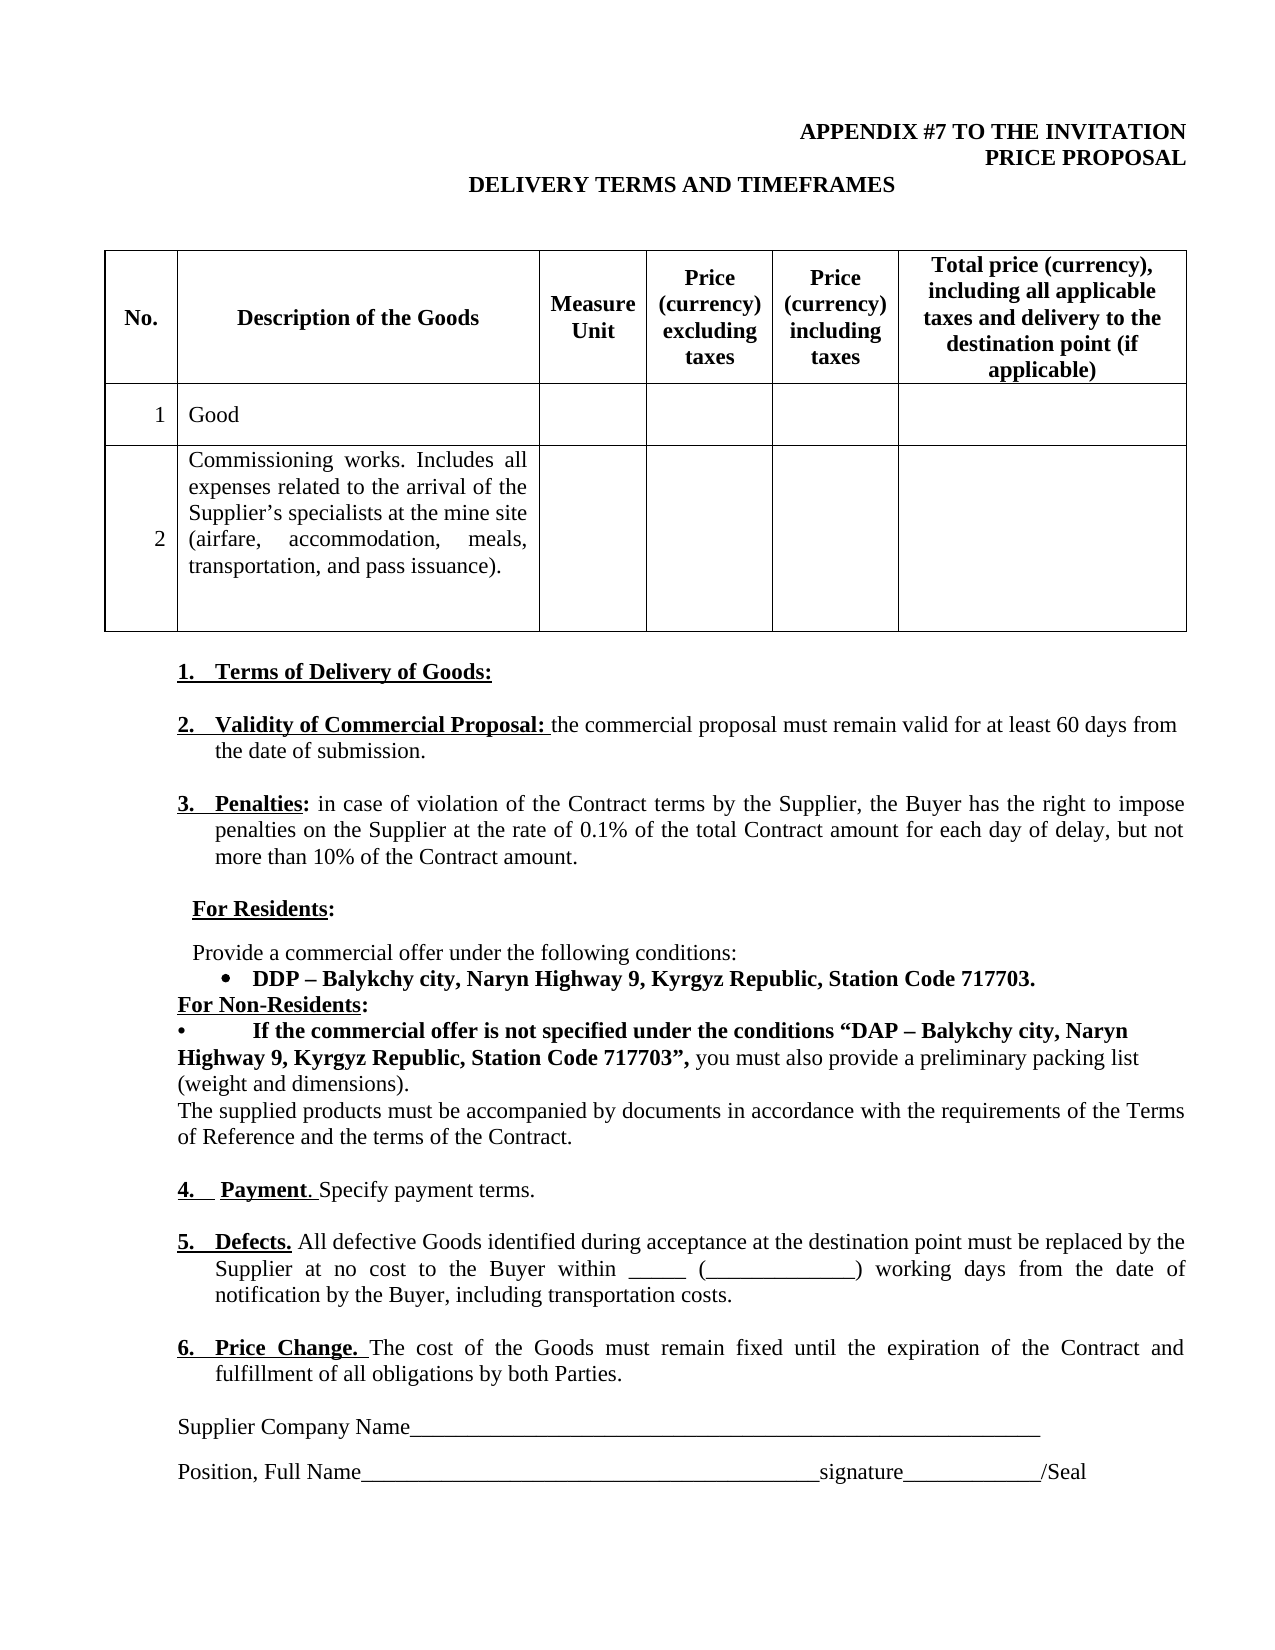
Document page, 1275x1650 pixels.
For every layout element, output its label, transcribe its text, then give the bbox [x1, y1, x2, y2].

table_cell 1 [106, 384, 177, 445]
table_cell [773, 384, 898, 445]
table_header Description of the Goods [178, 251, 539, 383]
table_header Measure Unit [540, 251, 646, 383]
text APPENDIX #7 TO THE INVITATION [177, 118, 1186, 144]
table_cell [647, 446, 772, 631]
text DELIVERY TERMS AND TIMEFRAMES [177, 171, 1186, 197]
table_header Price (currency) excluding taxes [647, 251, 772, 383]
list Terms of Delivery of Goods: [177, 658, 1186, 685]
table_cell [540, 446, 646, 631]
list Penalties: in case of violation of the Contract terms by the Supplier, the Buyer has the right to impose penalties on the Supplier at the rate of 0.1% of the total Contract amount for each day of delay, but not more than 10% of the Contract amount. [177, 790, 1186, 869]
table_cell [899, 446, 1186, 631]
table_cell [773, 446, 898, 631]
table_cell [899, 384, 1186, 445]
list Price Change. The cost of the Goods must remain fixed until the expiration of the Contract and fulfillment of all obligations by both Parties. [177, 1334, 1186, 1387]
table_header Total price (currency), including all applicable taxes and delivery to the destination point (if applicable) [899, 251, 1186, 383]
list Validity of Commercial Proposal: the commercial proposal must remain valid for at least 60 days from the date of submission. [177, 711, 1186, 764]
list Defects. All defective Goods identified during acceptance at the destination point must be replaced by the Supplier at no cost to the Buyer within _____ (_____________) working days from the date of notification by the Buyer, including transportation costs. [177, 1228, 1186, 1307]
text The supplied products must be accompanied by documents in accordance with the requirements of the Terms of Reference and the terms of the Contract. [177, 1097, 1186, 1149]
text For Non-Residents: [177, 991, 1186, 1018]
text Supplier Company Name_______________________________________________________ [177, 1413, 1186, 1439]
text Position, Full Name________________________________________signature____________/Seal [177, 1458, 1186, 1484]
text Provide a commercial offer under the following conditions: [192, 938, 1186, 965]
table_cell Good [178, 384, 539, 445]
text • If the commercial offer is not specified under the conditions “DAP – Balykchy city, Naryn Highway 9, Kyrgyz Republic, Station Code 717703”, you must also provide a preliminary packing list (weight and dimensions). [177, 1018, 1186, 1097]
table_cell [540, 384, 646, 445]
list DDP – Balykchy city, Naryn Highway 9, Kyrgyz Republic, Station Code 717703. [222, 965, 1186, 991]
list Payment. Specify payment terms. [177, 1176, 1186, 1202]
table_cell Commissioning works. Includes all expenses related to the arrival of the Supplier’s specialists at the mine site (airfare, accommodation, meals, transportation, and pass issuance). [178, 446, 539, 631]
text For Residents: [192, 896, 1186, 922]
table_header No. [106, 251, 177, 383]
text PRICE PROPOSAL [177, 144, 1186, 171]
table_cell 2 [106, 446, 177, 631]
table_header Price (currency) including taxes [773, 251, 898, 383]
table_cell [647, 384, 772, 445]
